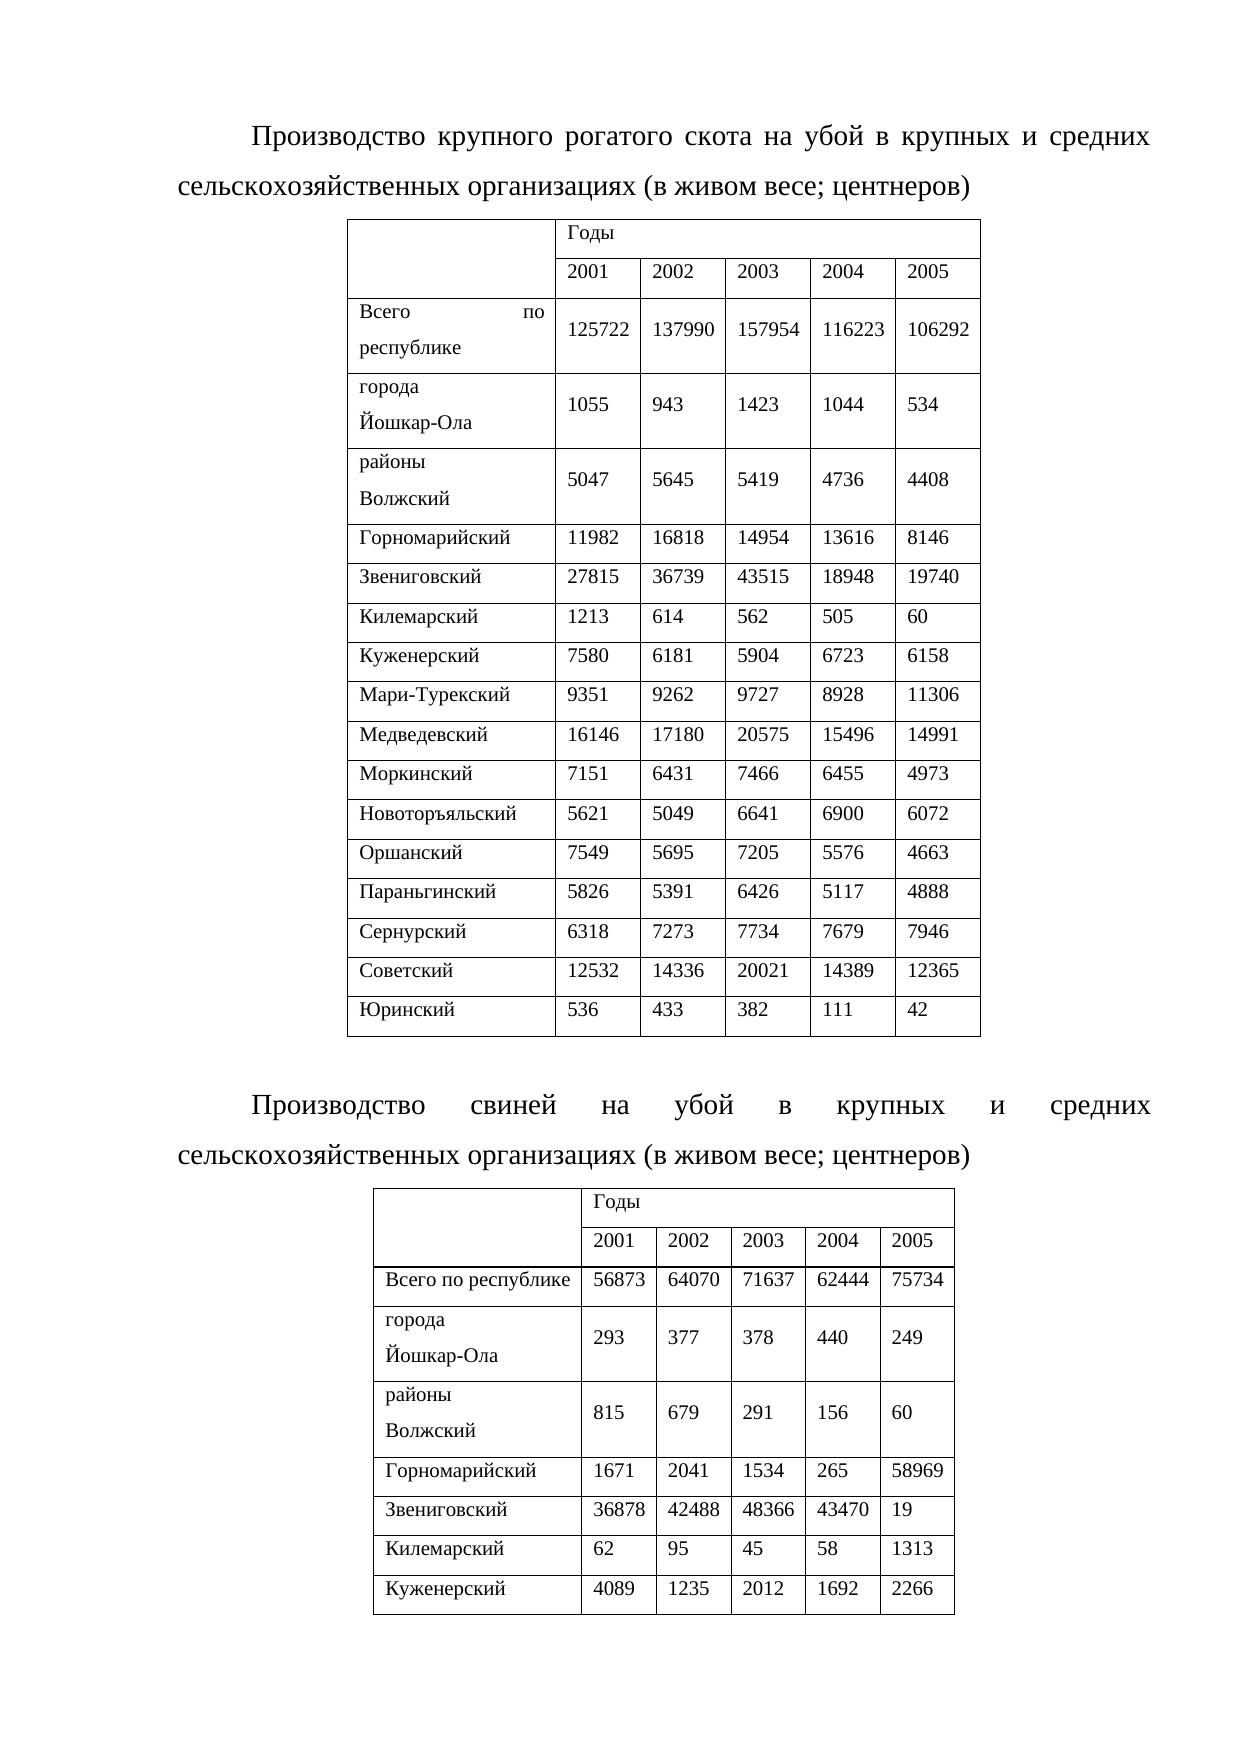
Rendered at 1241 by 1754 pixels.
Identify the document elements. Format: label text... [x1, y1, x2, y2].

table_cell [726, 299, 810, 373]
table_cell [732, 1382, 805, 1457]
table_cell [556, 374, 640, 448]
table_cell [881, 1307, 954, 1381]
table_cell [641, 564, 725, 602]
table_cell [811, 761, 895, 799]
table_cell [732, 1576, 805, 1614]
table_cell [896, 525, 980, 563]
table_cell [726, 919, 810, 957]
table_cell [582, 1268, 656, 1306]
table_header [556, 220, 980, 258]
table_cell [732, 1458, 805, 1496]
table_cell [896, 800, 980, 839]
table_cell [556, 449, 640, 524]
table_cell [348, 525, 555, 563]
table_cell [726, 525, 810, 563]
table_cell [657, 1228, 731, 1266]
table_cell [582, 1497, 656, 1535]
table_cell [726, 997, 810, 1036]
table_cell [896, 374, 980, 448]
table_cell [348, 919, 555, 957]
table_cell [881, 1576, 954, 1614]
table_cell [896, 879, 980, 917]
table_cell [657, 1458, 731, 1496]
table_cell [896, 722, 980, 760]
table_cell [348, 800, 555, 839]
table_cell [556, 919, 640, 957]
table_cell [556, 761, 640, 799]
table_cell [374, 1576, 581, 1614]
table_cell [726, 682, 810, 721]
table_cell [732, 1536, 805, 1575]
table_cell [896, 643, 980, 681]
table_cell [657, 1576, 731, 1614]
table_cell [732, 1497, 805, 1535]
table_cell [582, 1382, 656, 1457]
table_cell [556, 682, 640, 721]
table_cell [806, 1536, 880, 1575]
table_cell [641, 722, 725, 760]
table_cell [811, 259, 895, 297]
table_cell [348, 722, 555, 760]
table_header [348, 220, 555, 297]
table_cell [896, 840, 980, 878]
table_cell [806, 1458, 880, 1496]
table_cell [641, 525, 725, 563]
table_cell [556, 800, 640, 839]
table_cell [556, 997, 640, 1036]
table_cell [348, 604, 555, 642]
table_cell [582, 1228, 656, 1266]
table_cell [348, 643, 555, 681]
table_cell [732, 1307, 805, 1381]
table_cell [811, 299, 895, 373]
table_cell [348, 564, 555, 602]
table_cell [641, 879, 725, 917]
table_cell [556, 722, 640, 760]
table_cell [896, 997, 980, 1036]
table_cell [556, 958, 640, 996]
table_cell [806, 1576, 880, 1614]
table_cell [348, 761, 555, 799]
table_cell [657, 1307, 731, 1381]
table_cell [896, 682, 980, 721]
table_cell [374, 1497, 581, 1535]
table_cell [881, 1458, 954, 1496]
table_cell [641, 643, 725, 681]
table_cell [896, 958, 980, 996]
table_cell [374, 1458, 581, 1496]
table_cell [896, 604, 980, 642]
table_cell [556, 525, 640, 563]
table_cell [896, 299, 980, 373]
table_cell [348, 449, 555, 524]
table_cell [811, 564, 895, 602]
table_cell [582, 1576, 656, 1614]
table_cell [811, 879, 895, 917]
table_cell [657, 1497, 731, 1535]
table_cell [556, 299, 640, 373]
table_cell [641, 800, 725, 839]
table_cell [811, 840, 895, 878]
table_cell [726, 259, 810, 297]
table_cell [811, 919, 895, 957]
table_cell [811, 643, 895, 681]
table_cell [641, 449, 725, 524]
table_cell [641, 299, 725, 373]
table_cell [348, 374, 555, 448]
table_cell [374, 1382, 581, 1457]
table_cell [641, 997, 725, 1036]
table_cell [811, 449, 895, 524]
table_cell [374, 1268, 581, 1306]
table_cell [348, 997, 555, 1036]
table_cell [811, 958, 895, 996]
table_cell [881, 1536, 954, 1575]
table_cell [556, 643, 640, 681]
text Производство крупного рогатого скота на убой в крупных и средних сельскохозяйственных организациях (в живом весе; центнеров) [177, 118, 1152, 202]
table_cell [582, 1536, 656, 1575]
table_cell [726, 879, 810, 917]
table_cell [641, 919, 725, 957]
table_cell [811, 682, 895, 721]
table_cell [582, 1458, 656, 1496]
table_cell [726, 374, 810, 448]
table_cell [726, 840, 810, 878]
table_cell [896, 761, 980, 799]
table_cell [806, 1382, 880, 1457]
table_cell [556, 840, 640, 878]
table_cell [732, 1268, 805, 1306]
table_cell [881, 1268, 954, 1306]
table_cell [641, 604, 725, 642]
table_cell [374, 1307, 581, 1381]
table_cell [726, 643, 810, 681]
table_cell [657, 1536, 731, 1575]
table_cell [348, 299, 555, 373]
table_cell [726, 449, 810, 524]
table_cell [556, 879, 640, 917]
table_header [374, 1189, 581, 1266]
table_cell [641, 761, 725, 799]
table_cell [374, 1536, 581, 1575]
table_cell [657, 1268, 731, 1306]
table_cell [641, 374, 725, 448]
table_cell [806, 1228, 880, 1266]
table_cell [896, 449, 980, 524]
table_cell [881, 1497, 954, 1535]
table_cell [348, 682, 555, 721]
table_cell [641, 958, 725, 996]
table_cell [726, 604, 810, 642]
text Производство свиней на убой в крупных и средних сельскохозяйственных организациях (в живом весе; центнеров) [177, 1087, 1152, 1171]
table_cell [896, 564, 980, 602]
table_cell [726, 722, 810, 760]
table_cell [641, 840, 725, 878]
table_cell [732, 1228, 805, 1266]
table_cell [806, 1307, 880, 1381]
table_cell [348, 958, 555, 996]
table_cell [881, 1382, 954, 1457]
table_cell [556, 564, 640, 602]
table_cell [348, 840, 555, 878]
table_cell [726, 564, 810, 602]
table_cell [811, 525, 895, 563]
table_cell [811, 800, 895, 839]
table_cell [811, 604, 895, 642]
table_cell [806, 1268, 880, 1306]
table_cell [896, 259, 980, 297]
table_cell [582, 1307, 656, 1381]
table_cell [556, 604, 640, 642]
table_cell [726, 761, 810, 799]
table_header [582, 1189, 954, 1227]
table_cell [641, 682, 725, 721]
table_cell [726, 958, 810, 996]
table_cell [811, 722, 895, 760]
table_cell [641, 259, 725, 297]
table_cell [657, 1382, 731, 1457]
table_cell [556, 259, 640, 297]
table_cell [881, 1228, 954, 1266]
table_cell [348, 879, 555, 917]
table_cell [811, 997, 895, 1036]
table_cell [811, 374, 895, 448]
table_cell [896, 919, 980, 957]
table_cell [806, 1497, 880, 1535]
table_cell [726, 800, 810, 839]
